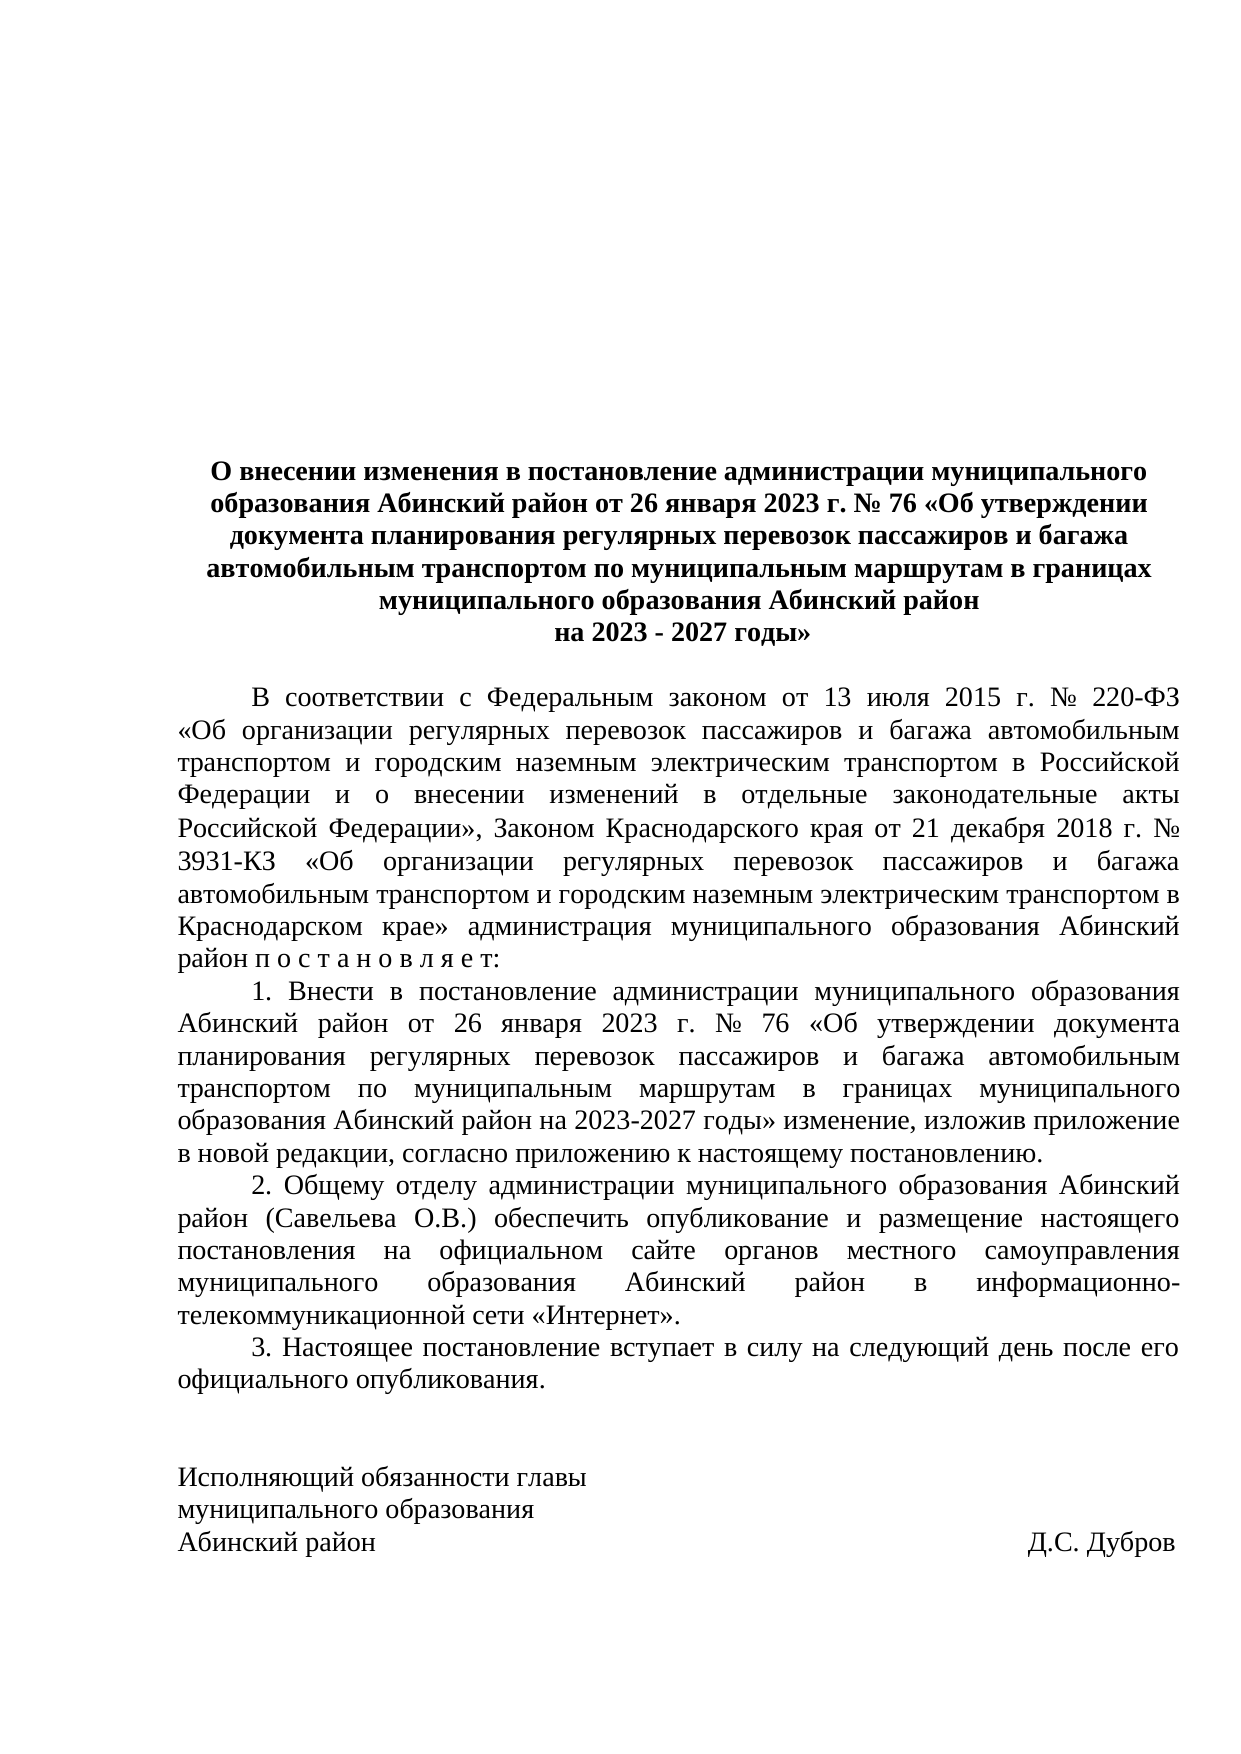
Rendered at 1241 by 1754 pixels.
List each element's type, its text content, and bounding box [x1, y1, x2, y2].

text 1. Внести в постановление администрации муниципального образования Абинский район от 26 января 2023 г. № 76 «Об утверждении документа планирования регулярных перевозок пассажиров и багажа автомобильным транспортом по муниципальным маршрутам в границах муниципального образования Абинский район на 2023-2027 годы» изменение, изложив приложение в новой редакции, согласно приложению к настоящему постановлению. [177, 974, 1181, 1168]
text О внесении изменения в постановление администрации муниципального образования Абинский район от 26 января 2023 г. № 76 «Об утверждении документа планирования регулярных перевозок пассажиров и багажа автомобильным транспортом по муниципальным маршрутам в границах муниципального образования Абинский район [177, 453, 1181, 616]
text муниципального образования [177, 1492, 1167, 1524]
text на 2023 - 2027 годы» [177, 616, 1181, 648]
text 2. Общему отделу администрации муниципального образования Абинский район (Савельева О.В.) обеспечить опубликование и размещение настоящего постановления на официальном сайте органов местного самоуправления муниципального образования Абинский район в информационно-телекоммуникационной сети «Интернет». [177, 1168, 1181, 1330]
text В соответствии с Федеральным законом от 13 июля 2015 г. № 220-ФЗ «Об организации регулярных перевозок пассажиров и багажа автомобильным транспортом и городским наземным электрическим транспортом в Российской Федерации и о внесении изменений в отдельные законодательные акты Российской Федерации», Законом Краснодарского края от 21 декабря 2018 г. № 3931-КЗ «Об организации регулярных перевозок пассажиров и багажа автомобильным транспортом и городским наземным электрическим транспортом в Краснодарском крае» администрация муниципального образования Абинский район п о с т а н о в л я е т: [177, 680, 1181, 974]
text Абинский район Д.С. Дубров [177, 1524, 1181, 1557]
text 3. Настоящее постановление вступает в силу на следующий день после его официального опубликования. [177, 1330, 1181, 1395]
text Исполняющий обязанности главы [177, 1460, 1167, 1492]
